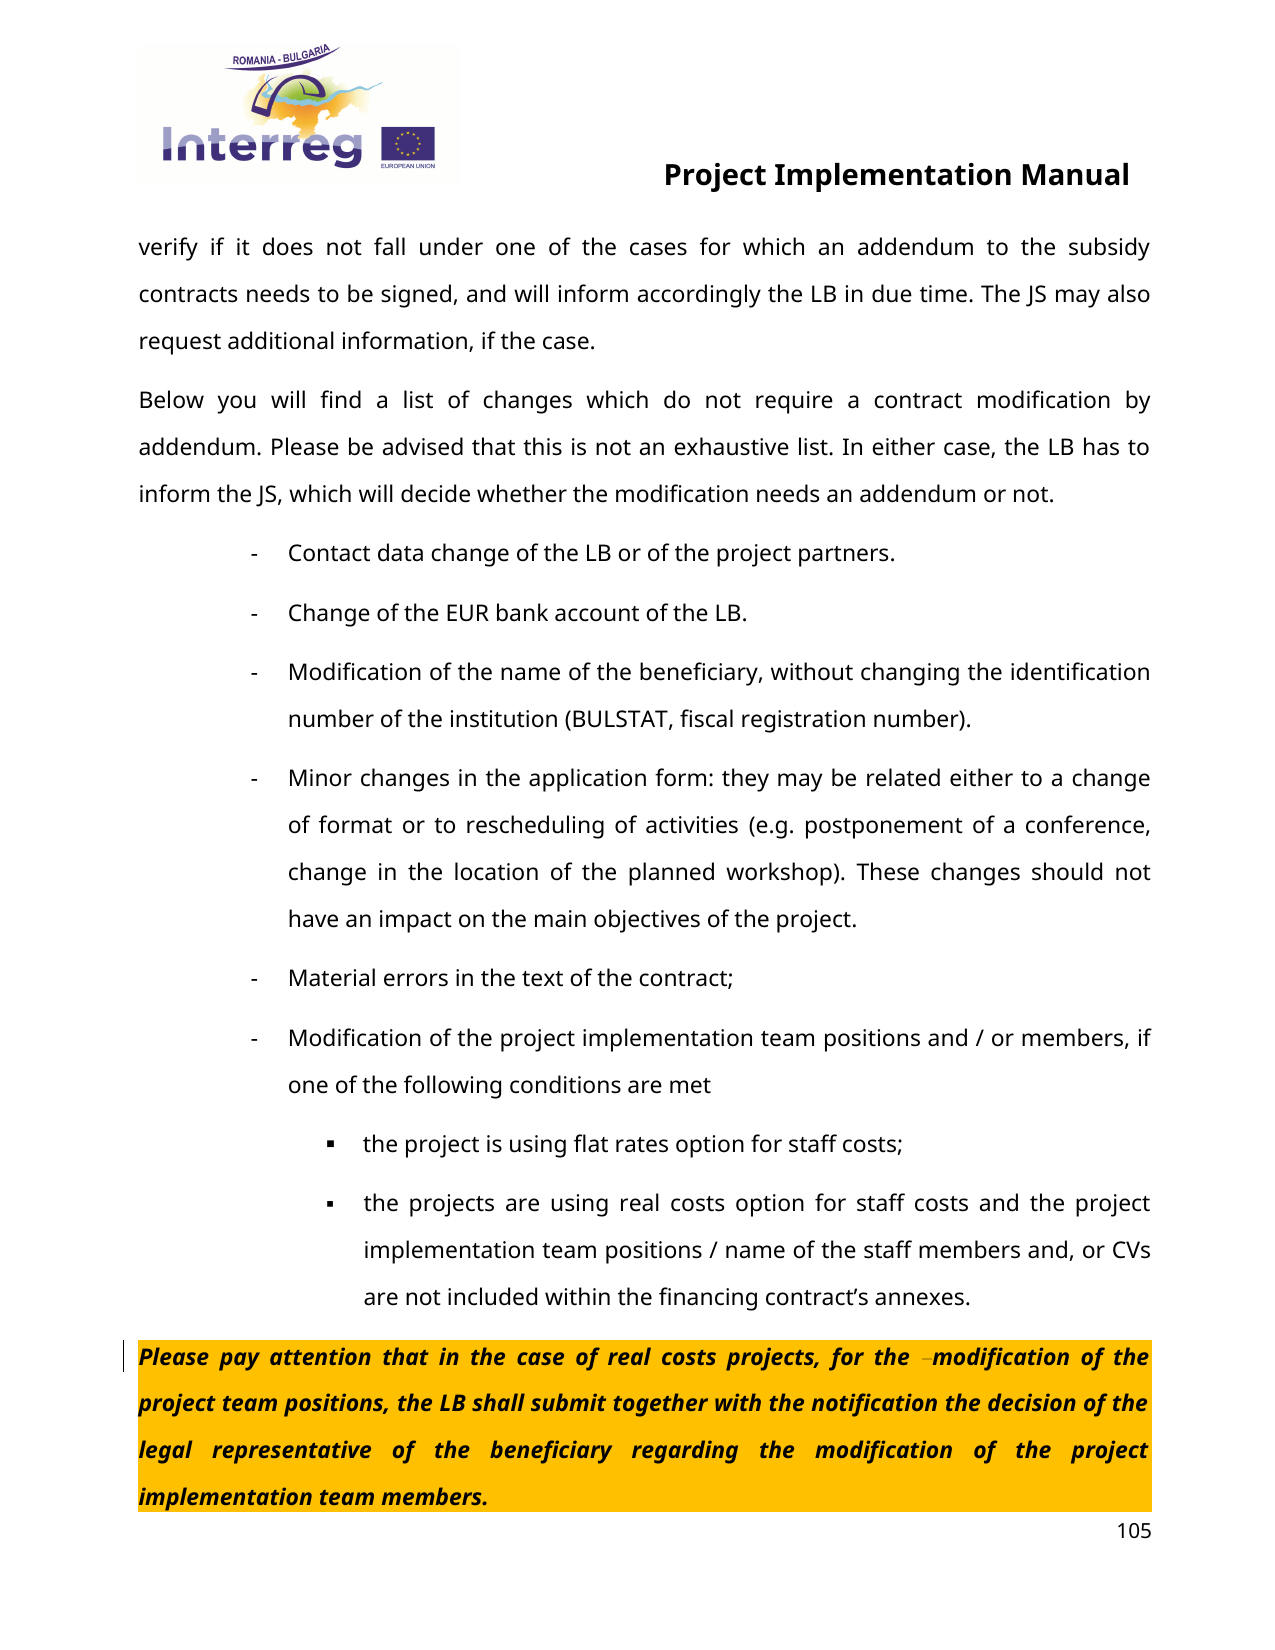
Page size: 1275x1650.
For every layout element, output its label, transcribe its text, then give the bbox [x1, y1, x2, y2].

list Minor changes in the application form: they may be related either to a change of format or to rescheduling of activities (e.g. postponement of a conference, change in the location of the planned workshop). These changes should not have an impact on the main objectives of the project. [250, 762, 1152, 934]
list Modification of the project implementation team positions and / or members, if one of the following conditions are met [250, 1022, 1152, 1100]
list Change of the EUR bank account of the LB. [250, 597, 1152, 628]
list Contact data change of the LB or of the project partners. [250, 537, 1152, 568]
text Below you will find a list of changes which do not require a contract modification by addendum. Please be advised that this is not an exhaustive list. In either case, the LB has to inform the JS, which will decide whether the modification needs an addendum or not. [138, 384, 1152, 509]
list Modification of the name of the beneficiary, without changing the identification number of the institution (BULSTAT, fiscal registration number). [250, 656, 1152, 734]
list the projects are using real costs option for staff costs and the project implementation team positions / name of the staff members and, or CVs are not included within the financing contract’s annexes. [326, 1187, 1152, 1312]
list Material errors in the text of the contract; [250, 962, 1152, 993]
list the project is using flat rates option for staff costs; [325, 1128, 1152, 1159]
text Please pay attention that in the case of real costs projects, for the modification of the project team positions, the LB shall submit together with the notification the decision of the legal representative of the beneficiary regarding the modification of the project implementation team members. [138, 1340, 1152, 1512]
picture [138, 44, 461, 185]
